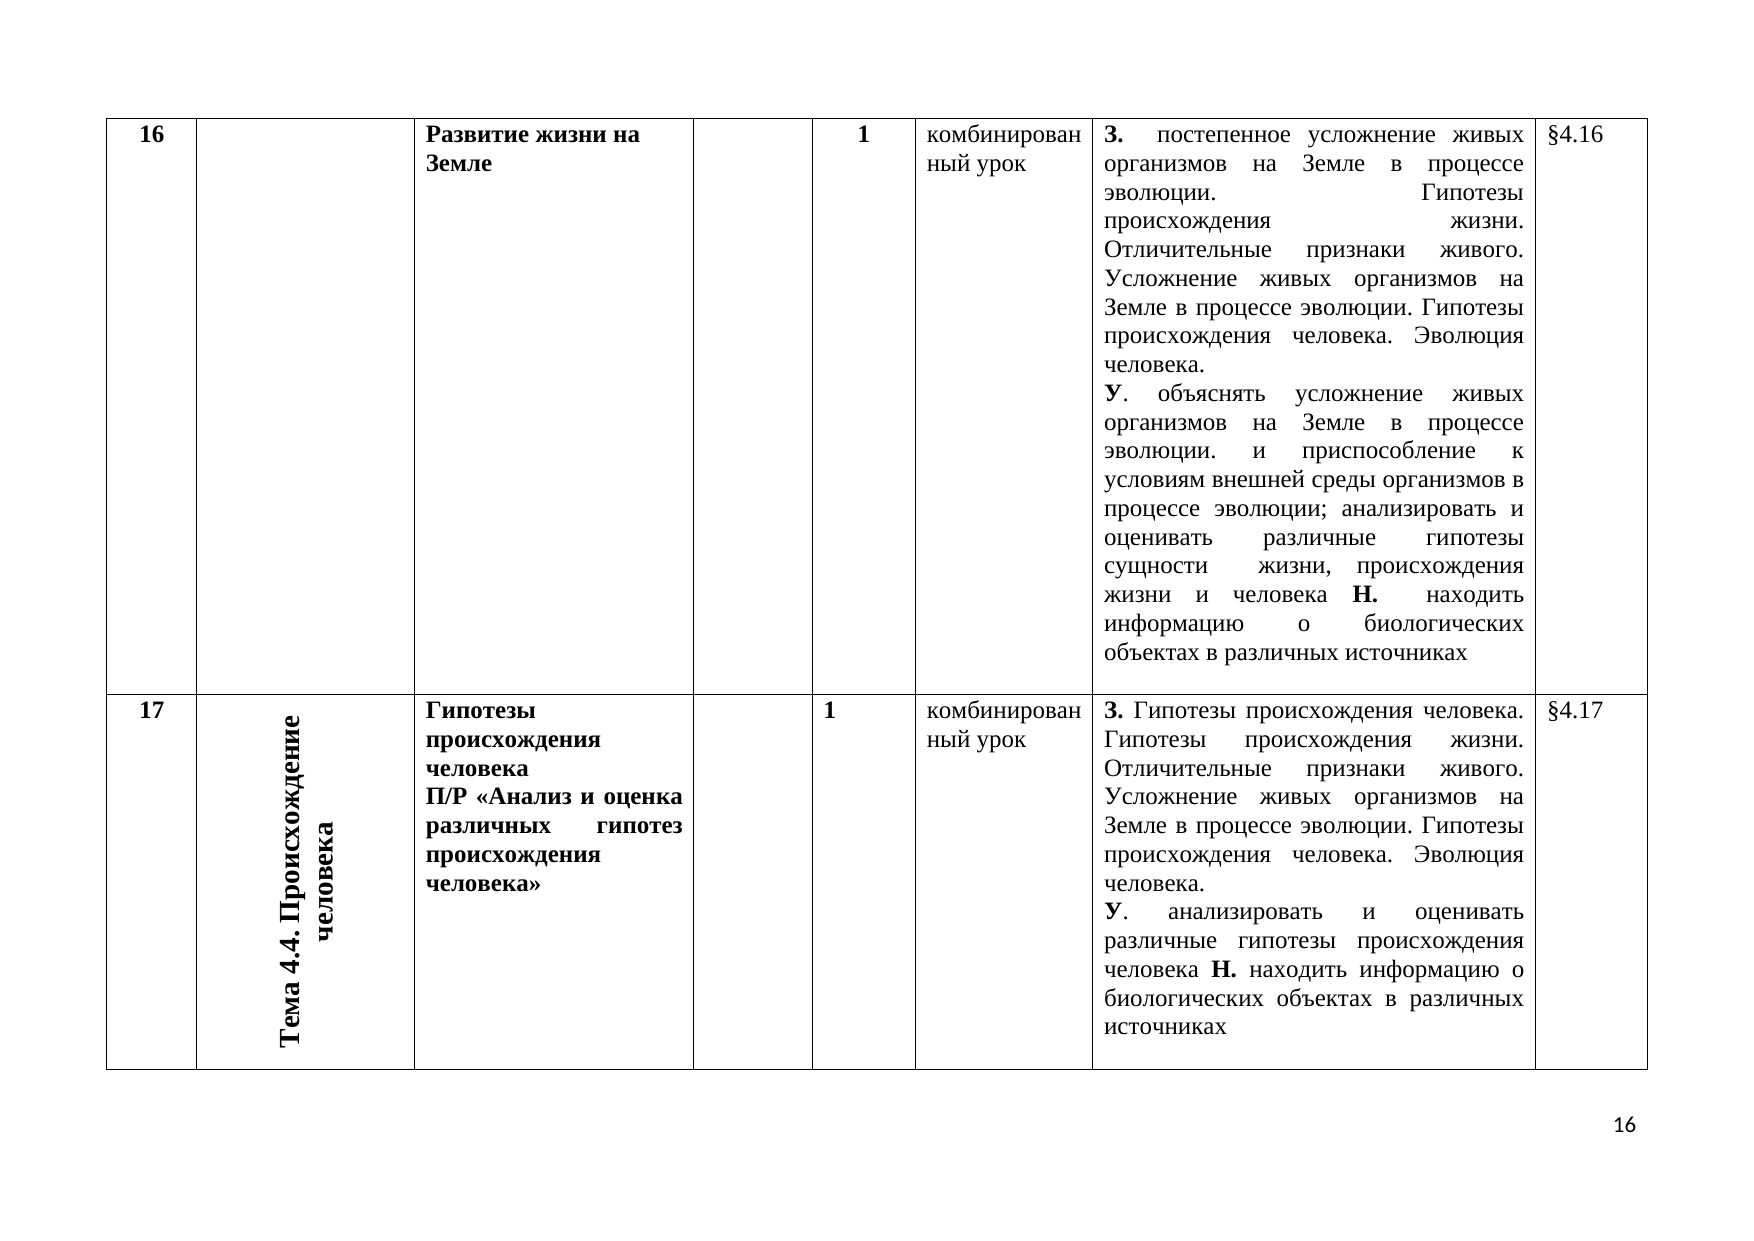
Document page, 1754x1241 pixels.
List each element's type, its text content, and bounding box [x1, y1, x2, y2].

table_cell §4.16 [1536, 119, 1647, 694]
table_cell 1 [813, 695, 915, 1069]
table_cell Тема 4.4. Происхождение человека [197, 695, 414, 1069]
table_cell Развитие жизни на Земле [415, 119, 693, 694]
table_cell Гипотезы происхождения человека П/Р «Анализ и оценка различных гипотез происхождения человека» [415, 695, 693, 1069]
table_cell З. Гипотезы происхождения человека. Гипотезы происхождения жизни. Отличительные признаки живого. Усложнение живых организмов на Земле в процессе эволюции. Гипотезы происхождения человека. Эволюция человека. У. анализировать и оценивать различные гипотезы происхождения человека Н. находить информацию о биологических объектах в различных источниках [1093, 695, 1535, 1069]
table_cell комбинированный урок [916, 695, 1092, 1069]
table_cell [694, 119, 812, 694]
table_cell 16 [107, 119, 196, 694]
table_cell [197, 119, 414, 694]
table_cell §4.17 [1536, 695, 1647, 1069]
table_cell 1 [813, 119, 915, 694]
table_cell [694, 695, 812, 1069]
table_cell комбинированный урок [916, 119, 1092, 694]
table_cell 17 [107, 695, 196, 1069]
table_cell З. постепенное усложнение живых организмов на Земле в процессе эволюции. Гипотезы происхождения жизни. Отличительные признаки живого. Усложнение живых организмов на Земле в процессе эволюции. Гипотезы происхождения человека. Эволюция человека. У. объяснять усложнение живых организмов на Земле в процессе эволюции. и приспособление к условиям внешней среды организмов в процессе эволюции; анализировать и оценивать различные гипотезы сущности жизни, происхождения жизни и человека Н. находить информацию о биологических объектах в различных источниках [1093, 119, 1535, 694]
